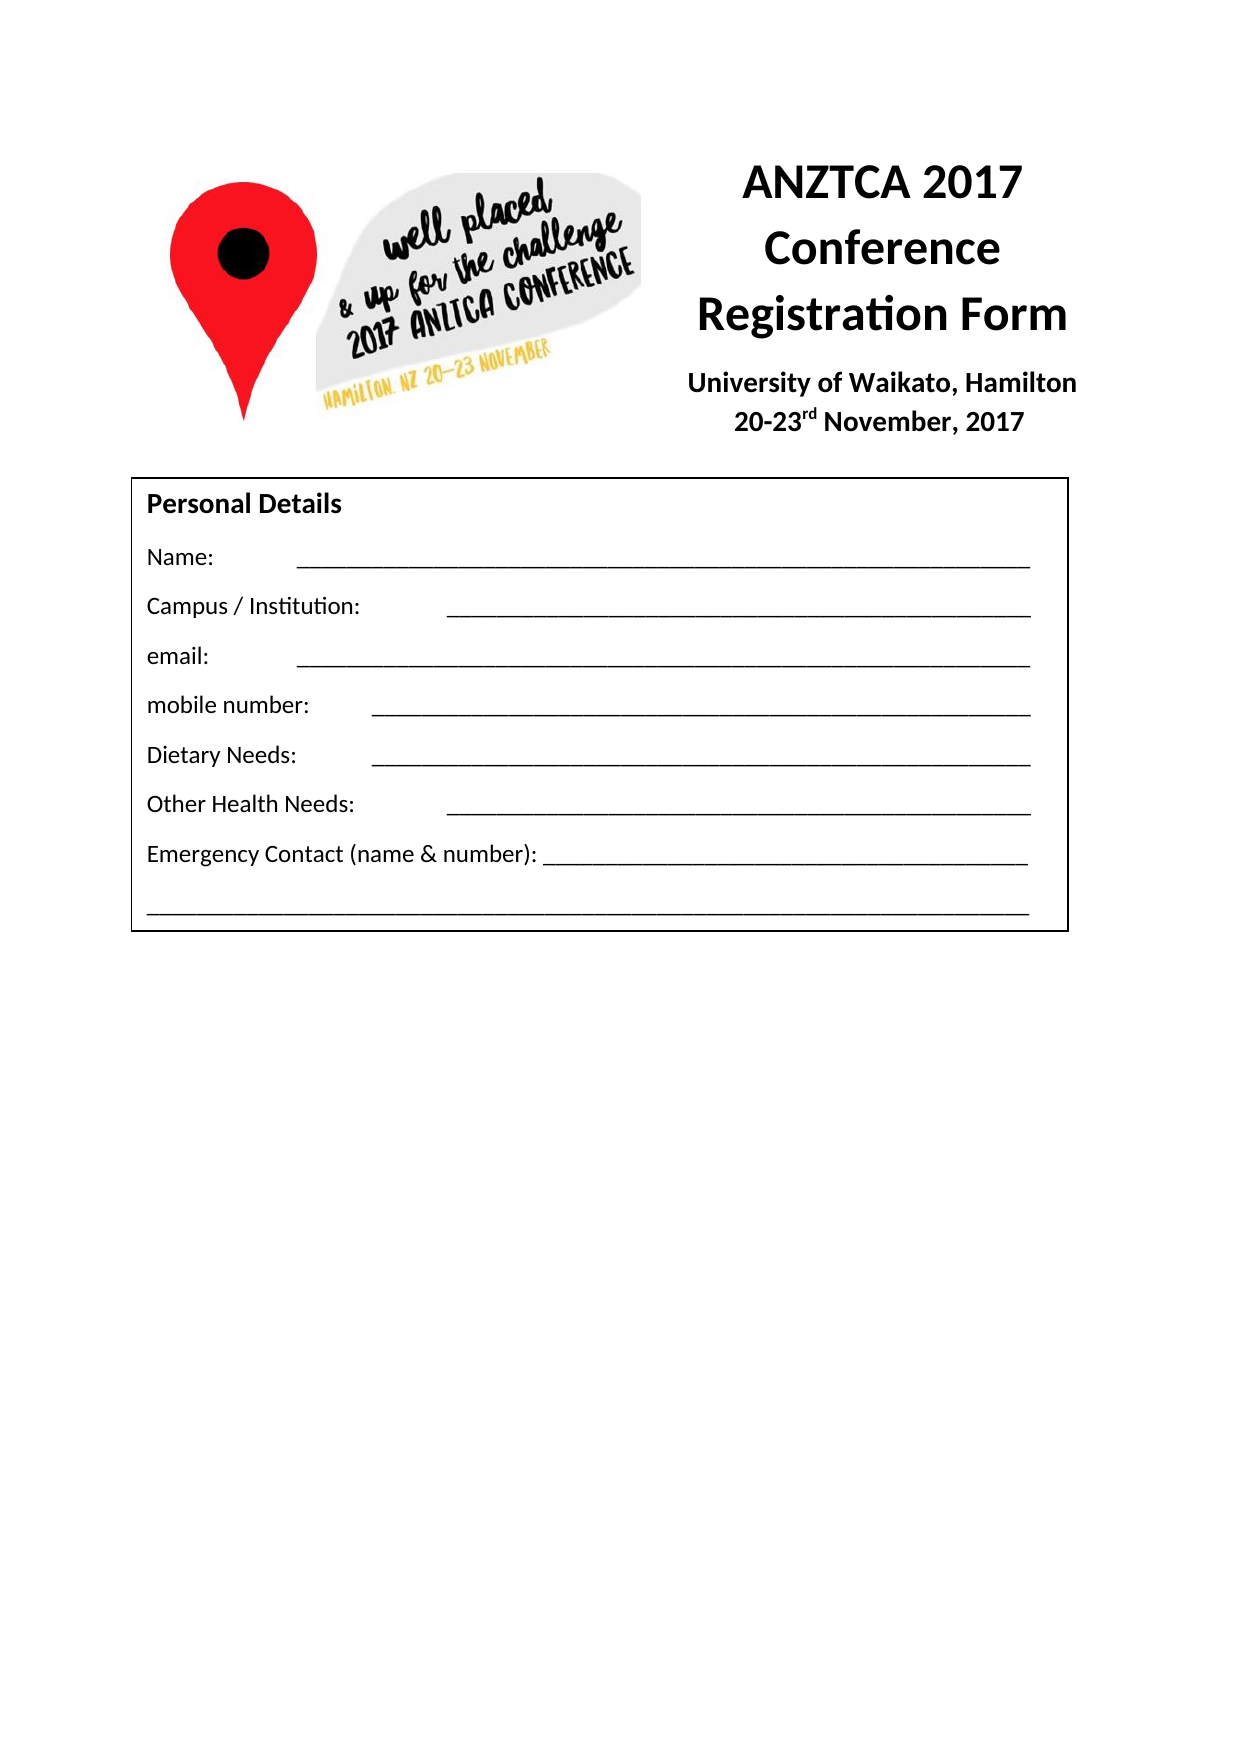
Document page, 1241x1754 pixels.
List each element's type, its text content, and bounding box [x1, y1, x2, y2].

picture [150, 150, 657, 446]
text ANZTCA 2017 Conference Registration Form [657, 150, 1090, 343]
text University of Waikato, Hamilton 20-23rd November, 2017 [150, 364, 1090, 468]
